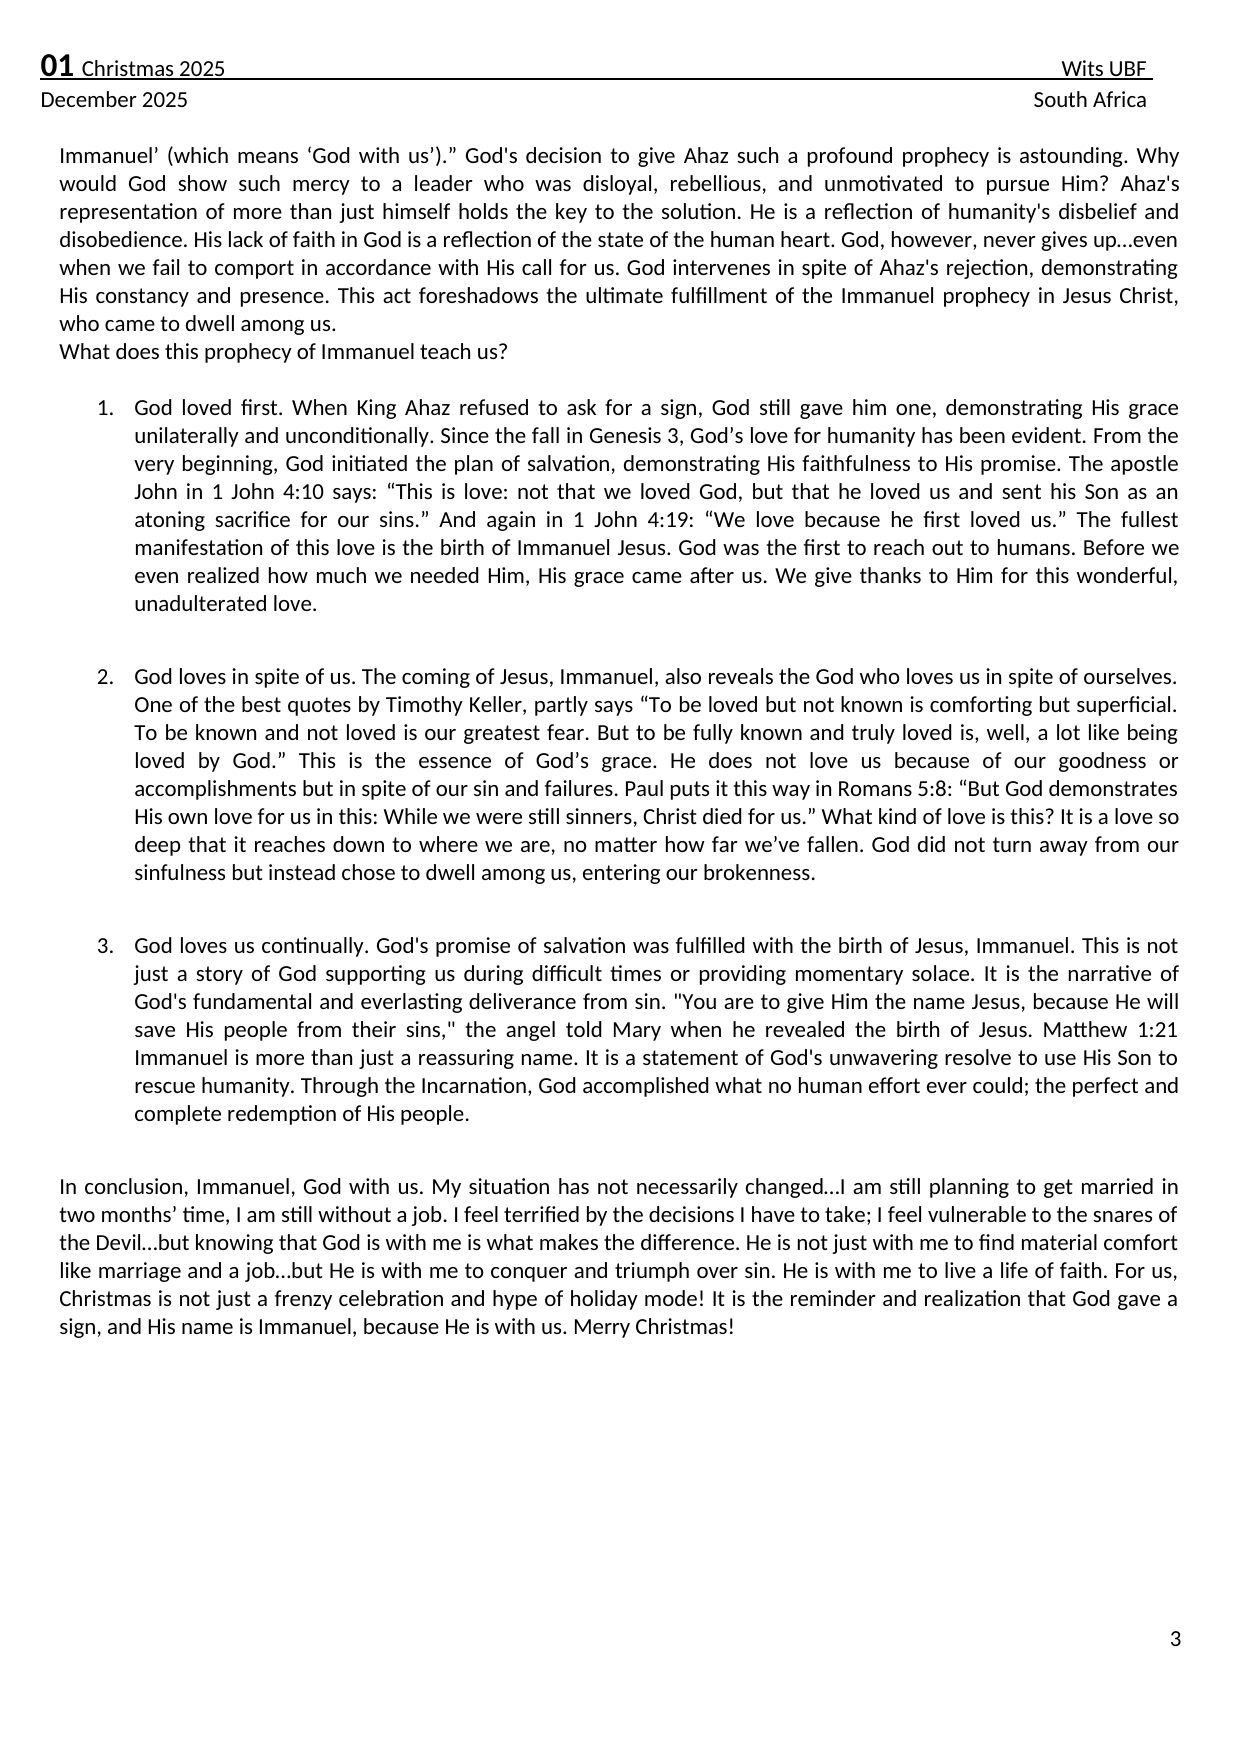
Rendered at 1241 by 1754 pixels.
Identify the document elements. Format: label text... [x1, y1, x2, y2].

text What does this prophecy of Immanuel teach us? [59, 337, 1181, 365]
list God loves us continually. God's promise of salvation was fulfilled with the birth of Jesus, Immanuel. This is not just a story of God supporting us during difficult times or providing momentary solace. It is the narrative of God's fundamental and everlasting deliverance from sin. "You are to give Him the name Jesus, because He will save His people from their sins," the angel told Mary when he revealed the birth of Jesus. Matthew 1:21 Immanuel is more than just a reassuring name. It is a statement of God's unwavering resolve to use His Son to rescue humanity. Through the Incarnation, God accomplished what no human effort ever could; the perfect and complete redemption of His people. [97, 931, 1181, 1127]
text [59, 141, 1181, 337]
list God loved first. When King Ahaz refused to ask for a sign, God still gave him one, demonstrating His grace unilaterally and unconditionally. Since the fall in Genesis 3, God’s love for humanity has been evident. From the very beginning, God initiated the plan of salvation, demonstrating His faithfulness to His promise. The apostle John in 1 John 4:10 says: “This is love: not that we loved God, but that he loved us and sent his Son as an atoning sacrifice for our sins.” And again in 1 John 4:19: “We love because he first loved us.” The fullest manifestation of this love is the birth of Immanuel Jesus. God was the first to reach out to humans. Before we even realized how much we needed Him, His grace came after us. We give thanks to Him for this wonderful, unadulterated love. [97, 393, 1181, 617]
list God loves in spite of us. The coming of Jesus, Immanuel, also reveals the God who loves us in spite of ourselves. One of the best quotes by Timothy Keller, partly says “To be loved but not known is comforting but superficial. To be known and not loved is our greatest fear. But to be fully known and truly loved is, well, a lot like being loved by God.” This is the essence of God’s grace. He does not love us because of our goodness or accomplishments but in spite of our sin and failures. Paul puts it this way in Romans 5:8: “But God demonstrates His own love for us in this: While we were still sinners, Christ died for us.” What kind of love is this? It is a love so deep that it reaches down to where we are, no matter how far we’ve fallen. God did not turn away from our sinfulness but instead chose to dwell among us, entering our brokenness. [97, 662, 1181, 886]
text In conclusion, Immanuel, God with us. My situation has not necessarily changed…I am still planning to get married in two months’ time, I am still without a job. I feel terrified by the decisions I have to take; I feel vulnerable to the snares of the Devil…but knowing that God is with me is what makes the difference. He is not just with me to find material comfort like marriage and a job…but He is with me to conquer and triumph over sin. He is with me to live a life of faith. For us, Christmas is not just a frenzy celebration and hype of holiday mode! It is the reminder and realization that God gave a sign, and His name is Immanuel, because He is with us. Merry Christmas! [59, 1172, 1181, 1340]
